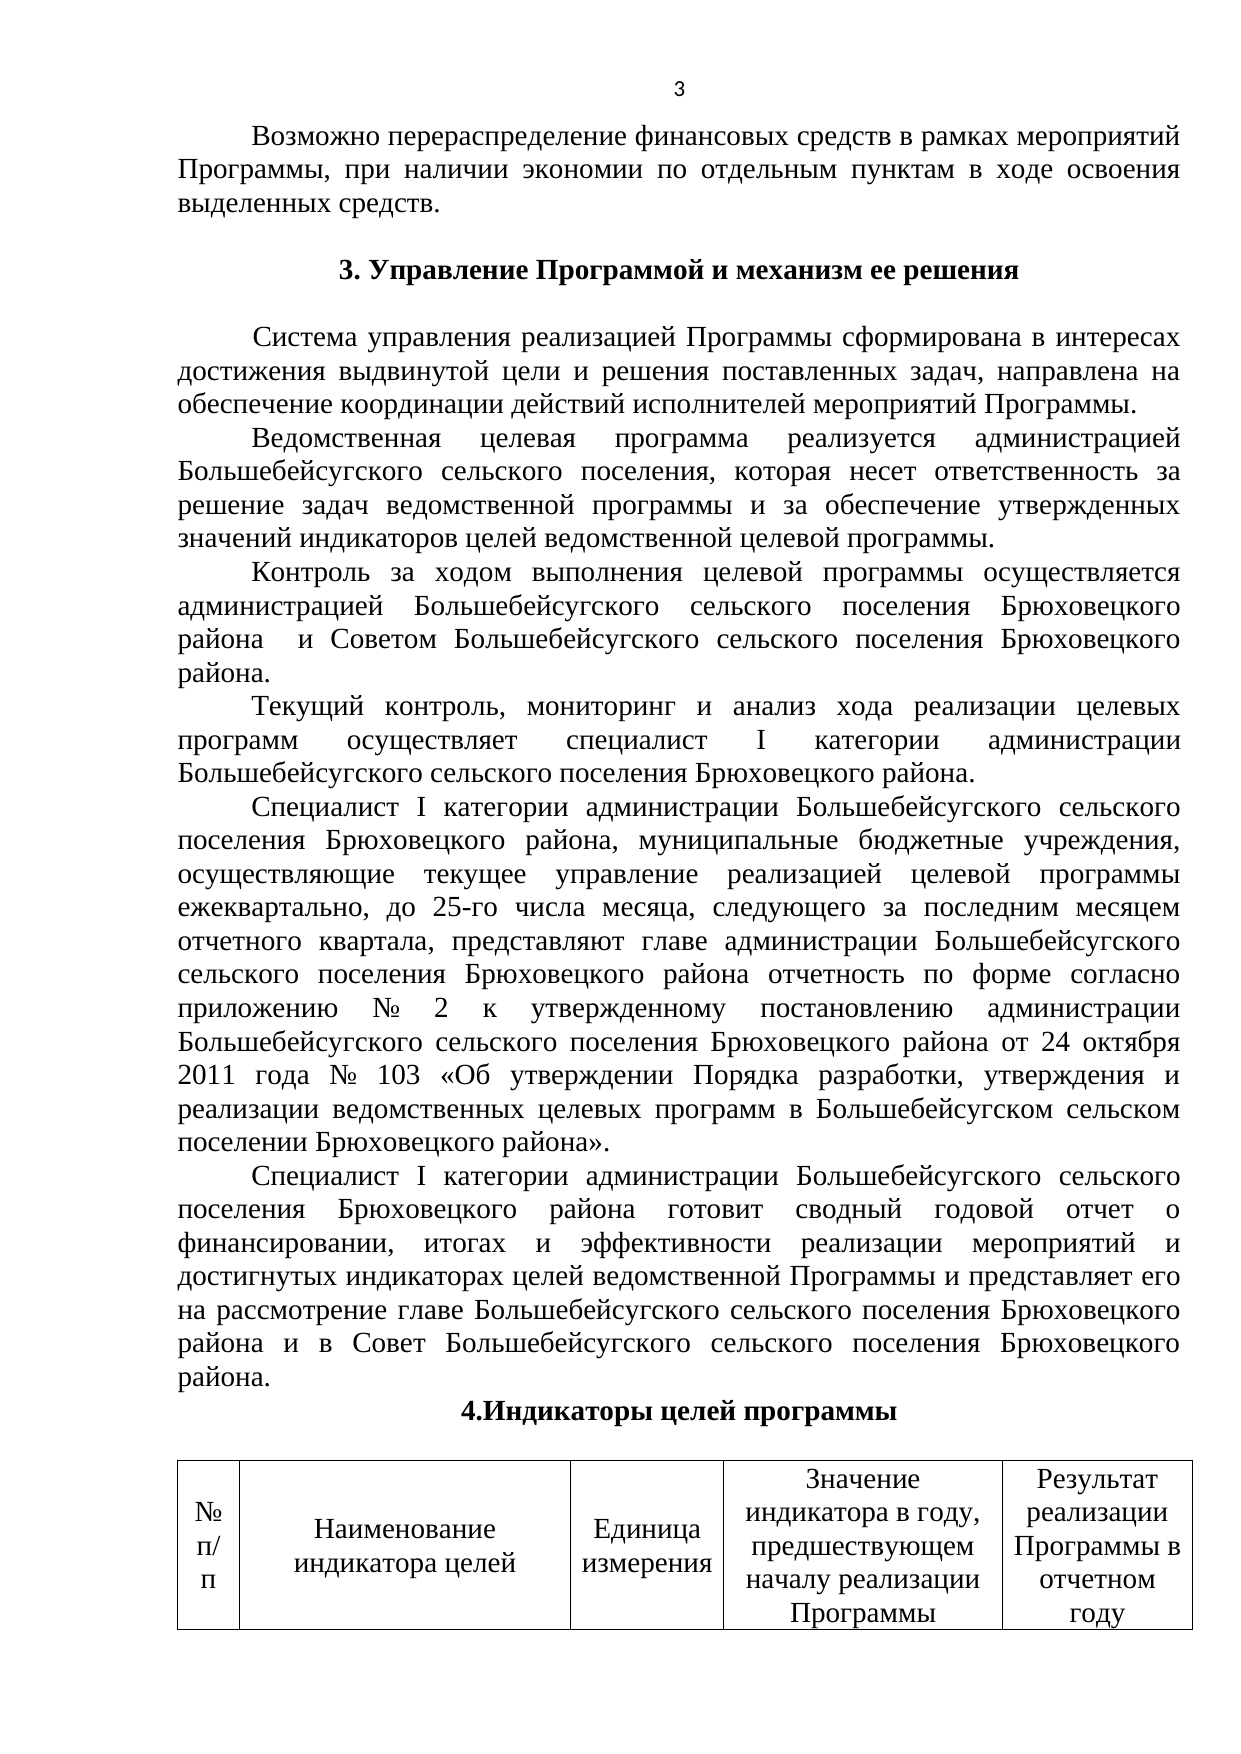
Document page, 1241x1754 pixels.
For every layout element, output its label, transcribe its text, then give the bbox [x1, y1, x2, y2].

text Возможно перераспределение финансовых средств в рамках мероприятий Программы, при наличии экономии по отдельным пунктам в ходе освоения выделенных средств. [177, 118, 1181, 219]
table_header Наименование индикатора целей [240, 1461, 570, 1628]
text Специалист I категории администрации Большебейсугского сельского поселения Брюховецкого района готовит сводный годовой отчет о финансировании, итогах и эффективности реализации мероприятий и достигнутых индикаторах целей ведомственной Программы и представляет его на рассмотрение главе Большебейсугского сельского поселения Брюховецкого района и в Совет Большебейсугского сельского поселения Брюховецкого района. [177, 1158, 1181, 1393]
text 4.Индикаторы целей программы [177, 1393, 1181, 1426]
text Текущий контроль, мониторинг и анализ хода реализации целевых программ осуществляет специалист I категории администрации Большебейсугского сельского поселения Брюховецкого района. [177, 688, 1181, 789]
table_header Единица измерения [571, 1461, 723, 1628]
text Ведомственная целевая программа реализуется администрацией Большебейсугского сельского поселения, которая несет ответственность за решение задач ведомственной программы и за обеспечение утвержденных значений индикаторов целей ведомственной целевой программы. [177, 420, 1181, 554]
table_header Значение индикатора в году, предшествующем началу реализации Программы [724, 1461, 1002, 1628]
table_header № п/п [178, 1461, 239, 1628]
text Система управления реализацией Программы сформирована в интересах достижения выдвинутой цели и решения поставленных задач, направлена на обеспечение координации действий исполнителей мероприятий Программы. [177, 319, 1181, 420]
text Контроль за ходом выполнения целевой программы осуществляется администрацией Большебейсугского сельского поселения Брюховецкого района и Советом Большебейсугского сельского поселения Брюховецкого района. [177, 554, 1181, 688]
text Специалист I категории администрации Большебейсугского сельского поселения Брюховецкого района, муниципальные бюджетные учреждения, осуществляющие текущее управление реализацией целевой программы ежеквартально, до 25-го числа месяца, следующего за последним месяцем отчетного квартала, представляют главе администрации Большебейсугского сельского поселения Брюховецкого района отчетность по форме согласно приложению № 2 к утвержденному постановлению администрации Большебейсугского сельского поселения Брюховецкого района от 24 октября 2011 года № 103 «Об утверждении Порядка разработки, утверждения и реализации ведомственных целевых программ в Большебейсугском сельском поселении Брюховецкого района». [177, 789, 1181, 1158]
table_header Результат реализации Программы в отчетном году [1003, 1461, 1192, 1628]
text 3. Управление Программой и механизм ее решения [177, 252, 1181, 286]
